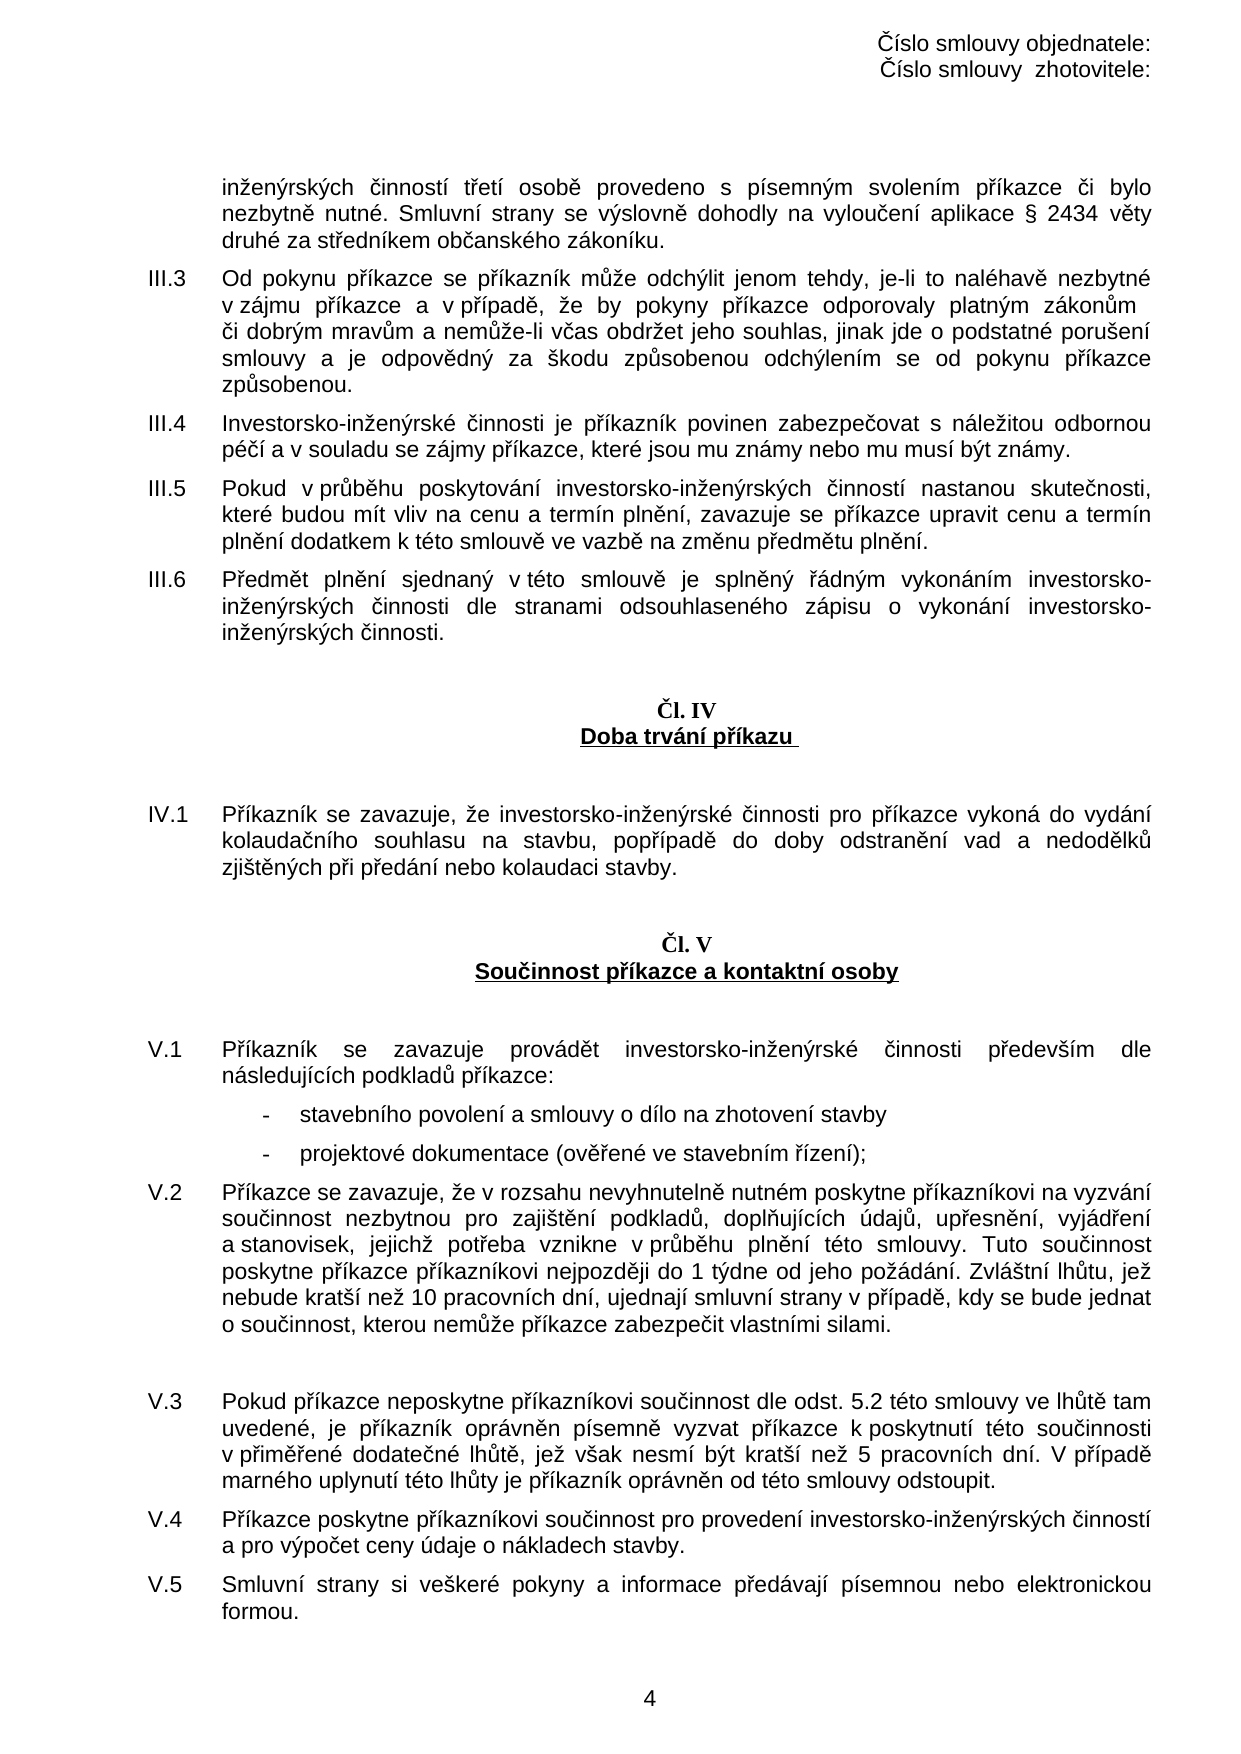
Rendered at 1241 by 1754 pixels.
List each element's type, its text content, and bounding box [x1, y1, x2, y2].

list Příkazce poskytne příkazníkovi součinnost pro provedení investorsko-inženýrských činností a pro výpočet ceny údaje o nákladech stavby. [148, 1506, 1152, 1559]
list Investorsko-inženýrské činnosti je příkazník povinen zabezpečovat s náležitou odbornou péčí a v souladu se zájmy příkazce, které jsou mu známy nebo mu musí být známy. [148, 410, 1152, 462]
list stavebního povolení a smlouvy o dílo na zhotovení stavby [262, 1101, 1152, 1127]
list Součinnost příkazce a kontaktní osoby [222, 931, 1152, 984]
list Příkazník se zavazuje, že investorsko-inženýrské činnosti pro příkazce vykoná do vydání kolaudačního souhlasu na stavbu, popřípadě do doby odstranění vad a nedodělků zjištěných při předání nebo kolaudaci stavby. [148, 801, 1152, 880]
list Předmět plnění sjednaný v této smlouvě je splněný řádným vykonáním investorsko-inženýrských činnosti dle stranami odsouhlaseného zápisu o vykonání investorsko-inženýrských činnosti. [148, 566, 1152, 646]
list Od pokynu příkazce se příkazník může odchýlit jenom tehdy, je-li to naléhavě nezbytné v zájmu příkazce a v případě, že by pokyny příkazce odporovaly platným zákonům či dobrým mravům a nemůže-li včas obdržet jeho souhlas, jinak jde o podstatné porušení smlouvy a je odpovědný za škodu způsobenou odchýlením se od pokynu příkazce způsobenou. [148, 265, 1152, 397]
list Příkazník se zavazuje provádět investorsko-inženýrské činnosti především dle následujících podkladů příkazce: [148, 1036, 1152, 1088]
list Pokud příkazce neposkytne příkazníkovi součinnost dle odst. 5.2 této smlouvy ve lhůtě tam uvedené, je příkazník oprávněn písemně vyzvat příkazce k poskytnutí této součinnosti v přiměřené dodatečné lhůtě, jež však nesmí být kratší než 5 pracovních dní. V případě marného uplynutí této lhůty je příkazník oprávněn od této smlouvy odstoupit. [148, 1388, 1152, 1494]
list Příkazce se zavazuje, že v rozsahu nevyhnutelně nutném poskytne příkazníkovi na vyzvání součinnost nezbytnou pro zajištění podkladů, doplňujících údajů, upřesnění, vyjádření a stanovisek, jejichž potřeba vznikne v průběhu plnění této smlouvy. Tuto součinnost poskytne příkazce příkazníkovi nejpozději do 1 týdne od jeho požádání. Zvláštní lhůtu, jež nebude kratší než 10 pracovních dní, ujednají smluvní strany v případě, kdy se bude jednat o součinnost, kterou nemůže příkazce zabezpečit vlastními silami. [148, 1179, 1152, 1337]
list Doba trvání příkazu [222, 697, 1152, 750]
list Pokud v průběhu poskytování investorsko-inženýrských činností nastanou skutečnosti, které budou mít vliv na cenu a termín plnění, zavazuje se příkazce upravit cenu a termín plnění dodatkem k této smlouvě ve vazbě na změnu předmětu plnění. [148, 475, 1152, 554]
list projektové dokumentace (ověřené ve stavebním řízení); [262, 1140, 1152, 1166]
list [148, 174, 1152, 253]
list Smluvní strany si veškeré pokyny a informace předávají písemnou nebo elektronickou formou. [148, 1571, 1152, 1624]
